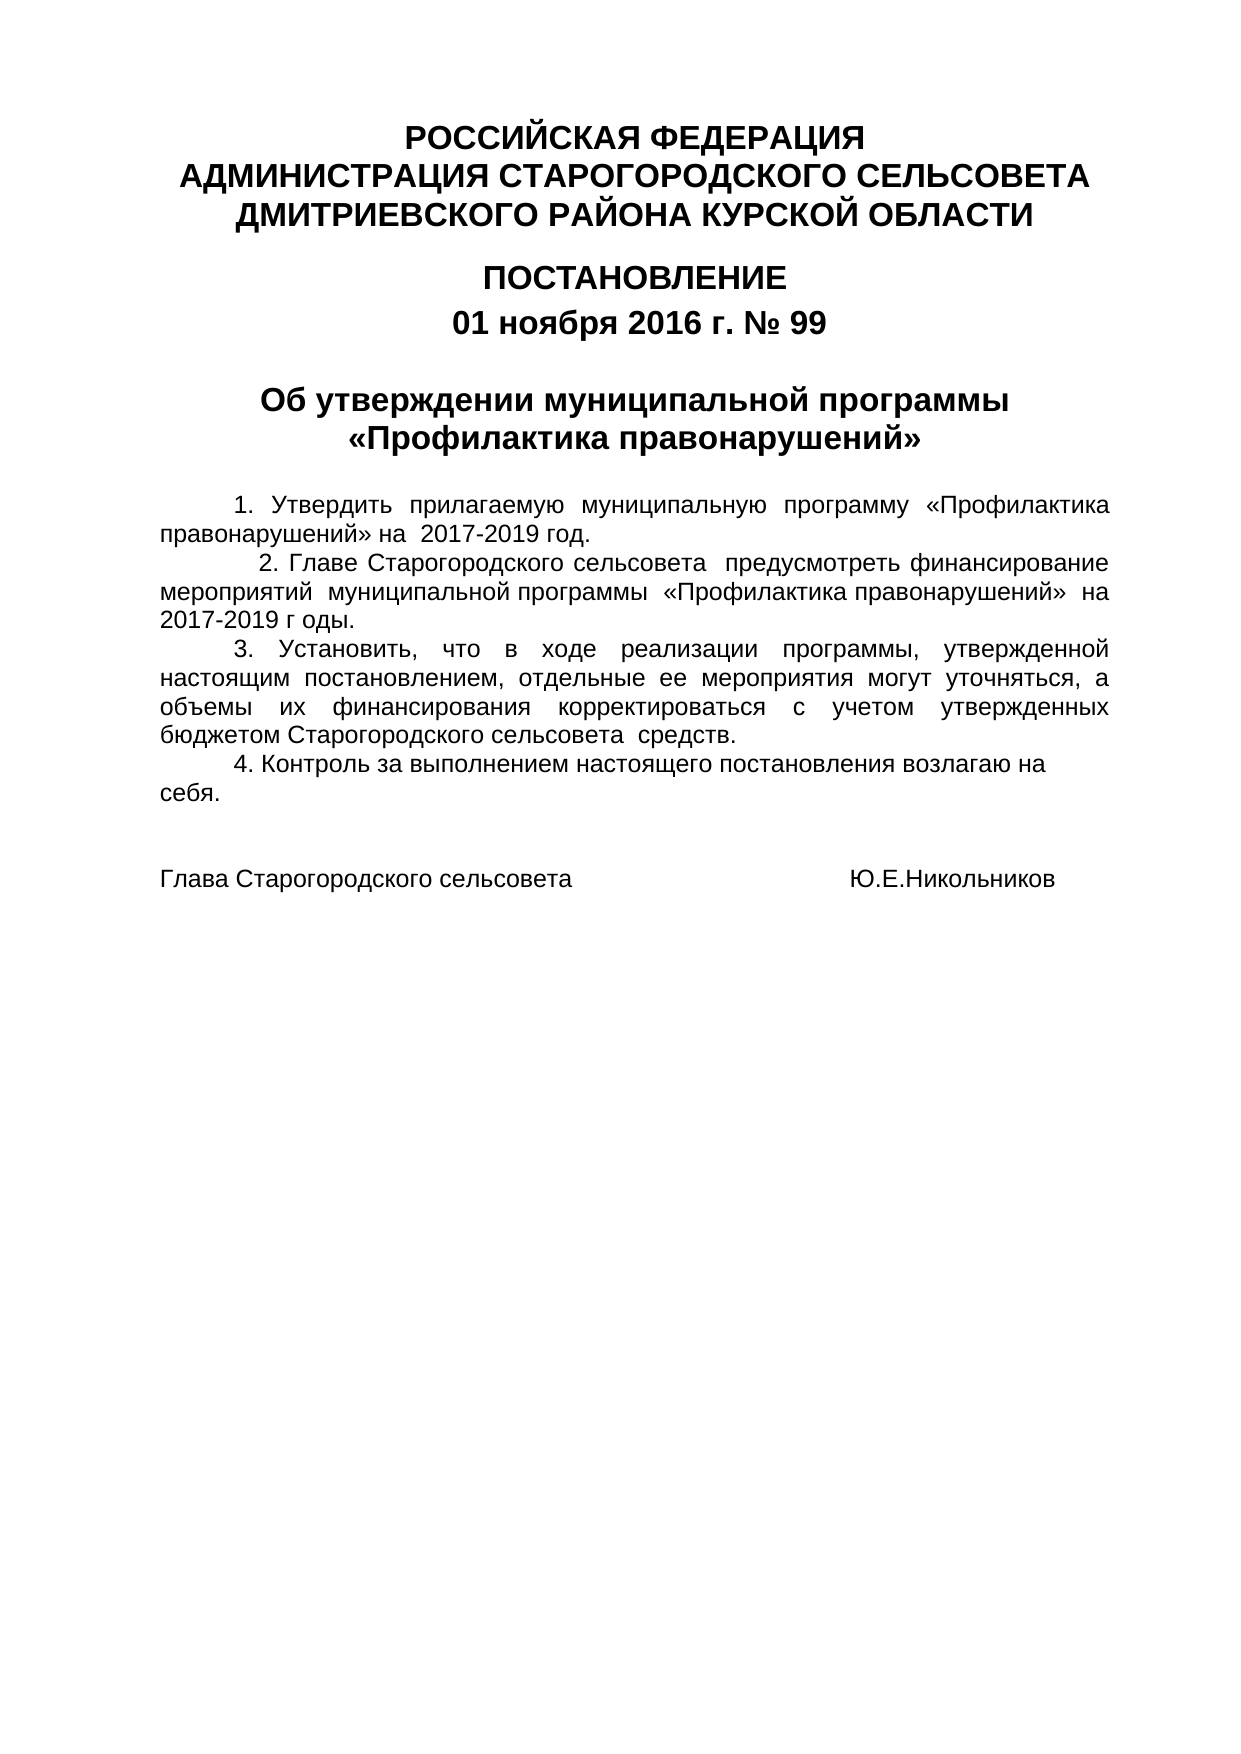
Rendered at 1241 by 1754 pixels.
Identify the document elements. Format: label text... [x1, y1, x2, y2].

title 01 ноября 2016 г. № 99 [159, 303, 1110, 342]
title Об утверждении муниципальной программы «Профилактика правонарушений» [159, 380, 1110, 457]
title 2. Главе Старогородского сельсовета предусмотреть финансирование мероприятий муниципальной программы «Профилактика правонарушений» на 2017-2019 г оды. [159, 548, 1110, 634]
text АДМИНИСТРАЦИЯ СТАРОГОРОДСКОГО СЕЛЬСОВЕТА ДМИТРИЕВСКОГО РАЙОНА КУРСКОЙ ОБЛАСТИ [159, 157, 1110, 233]
text себя. [159, 778, 1110, 807]
text 3. Установить, что в ходе реализации программы, утвержденной настоящим постановлением, отдельные ее мероприятия могут уточняться, а объемы их финансирования корректироваться с учетом утвержденных бюджетом Старогородского сельсовета средств. [159, 634, 1110, 749]
text РОССИЙСКАЯ ФЕДЕРАЦИЯ [159, 118, 1110, 157]
subtitle ПОСТАНОВЛЕНИЕ [159, 258, 1110, 297]
text Глава Старогородского сельсовета Ю.Е.Никольников [159, 864, 1110, 893]
text 4. Контроль за выполнением настоящего постановления возлагаю на [159, 749, 1110, 778]
text 1. Утвердить прилагаемую муниципальную программу «Профилактика правонарушений» на 2017-2019 год. [159, 490, 1110, 548]
